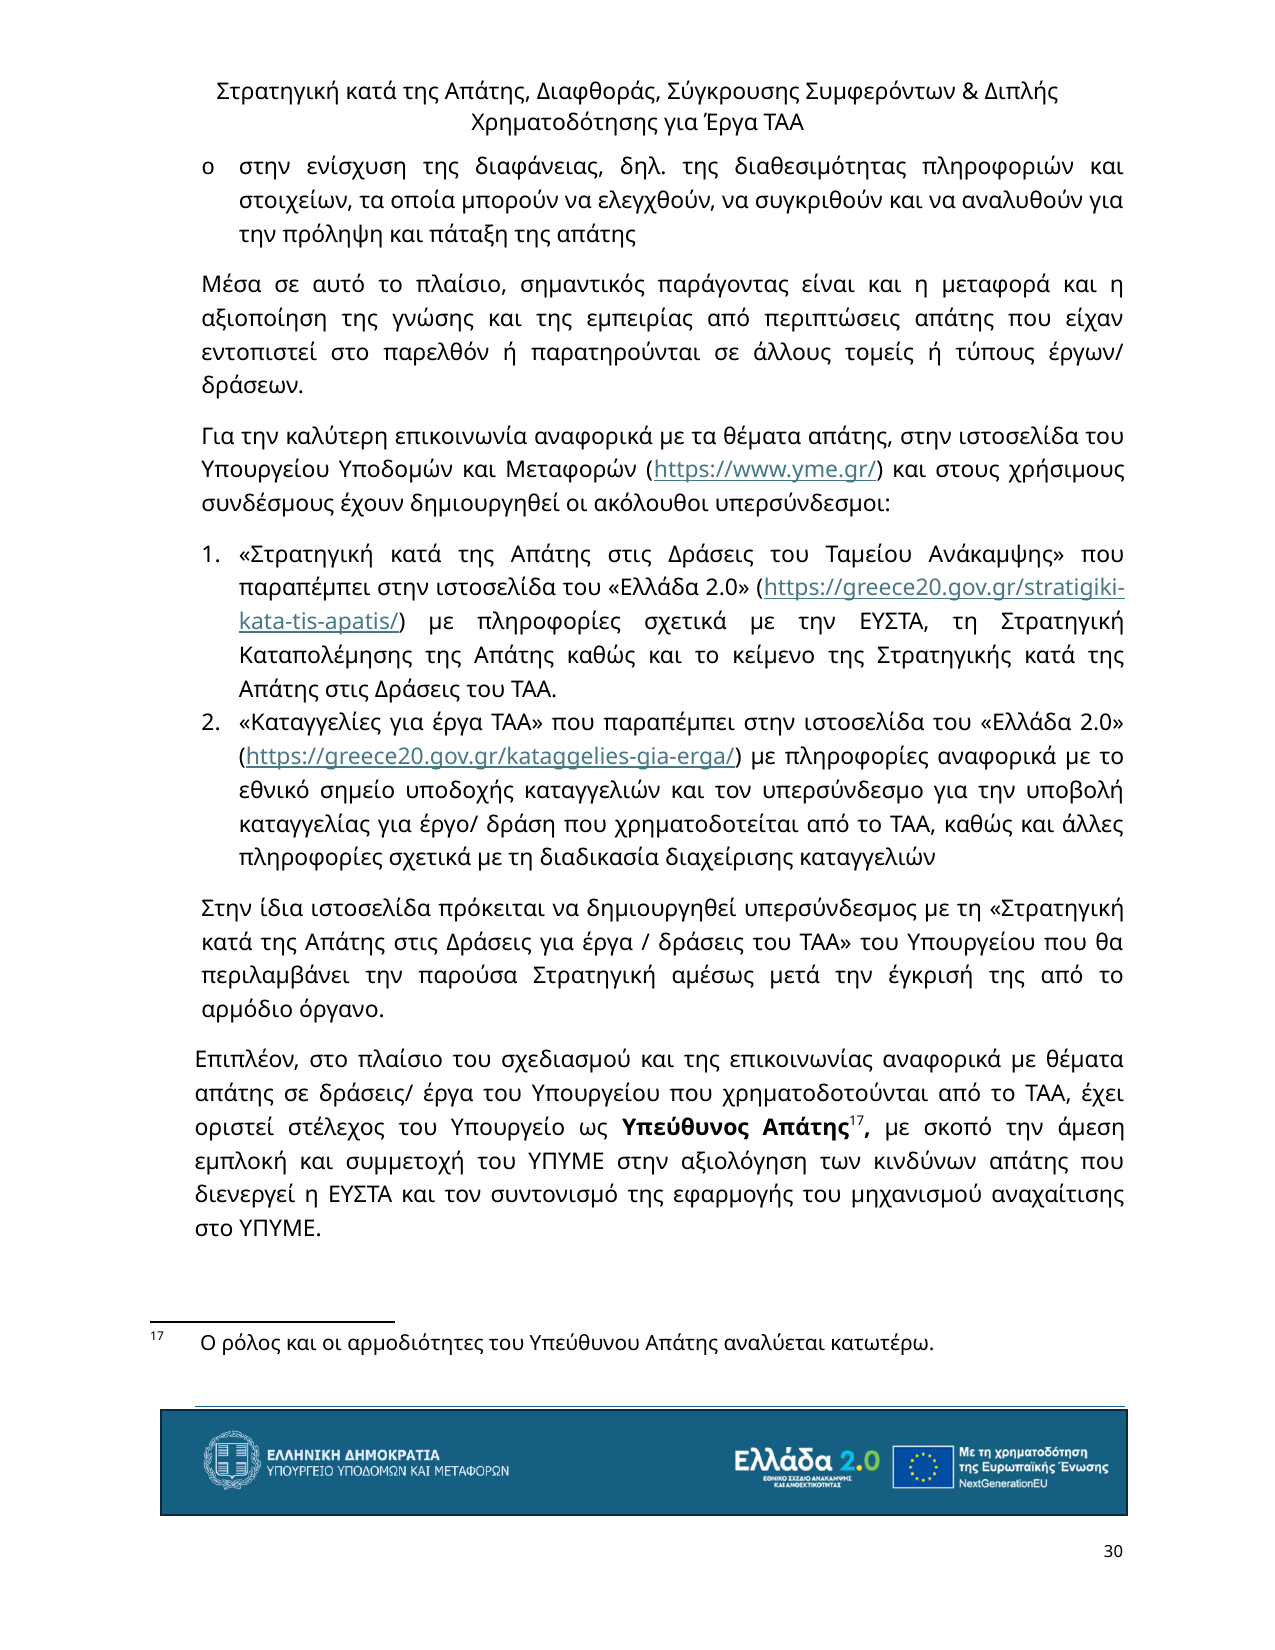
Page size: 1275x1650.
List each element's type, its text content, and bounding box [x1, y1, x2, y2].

list «Καταγγελίες για έργα ΤΑΑ» που παραπέμπει στην ιστοσελίδα του «Ελλάδα 2.0» (https://greece20.gov.gr/kataggelies-gia-erga/) με πληροφορίες αναφορικά με το εθνικό σημείο υποδοχής καταγγελιών και τον υπερσύνδεσμο για την υποβολή καταγγελίας για έργο/ δράση που χρηματοδοτείται από το ΤΑΑ, καθώς και άλλες πληροφορίες σχετικά με τη διαδικασία διαχείρισης καταγγελιών [201, 706, 1125, 873]
text Στην ίδια ιστοσελίδα πρόκειται να δημιουργηθεί υπερσύνδεσμος με τη «Στρατηγική κατά της Απάτης στις Δράσεις για έργα / δράσεις του ΤΑΑ» του Υπουργείου που θα περιλαμβάνει την παρούσα Στρατηγική αμέσως μετά την έγκρισή της από το αρμόδιο όργανο. [201, 892, 1125, 1024]
list στην ενίσχυση της διαφάνειας, δηλ. της διαθεσιμότητας πληροφοριών και στοιχείων, τα οποία μπορούν να ελεγχθούν, να συγκριθούν και να αναλυθούν για την πρόληψη και πάταξη της απάτης [201, 150, 1125, 249]
text Για την καλύτερη επικοινωνία αναφορικά με τα θέματα απάτης, στην ιστοσελίδα του Υπουργείου Υποδομών και Μεταφορών (https://www.yme.gr/) και στους χρήσιμους συνδέσμους έχουν δημιουργηθεί οι ακόλουθοι υπερσύνδεσμοι: [201, 420, 1125, 518]
picture [734, 1444, 1110, 1490]
list «Στρατηγική κατά της Απάτης στις Δράσεις του Ταμείου Ανάκαμψης» που παραπέμπει στην ιστοσελίδα του «Ελλάδα 2.0» (https://greece20.gov.gr/stratigiki-kata-tis-apatis/) με πληροφορίες σχετικά με την ΕΥΣΤΑ, τη Στρατηγική Καταπολέμησης της Απάτης καθώς και το κείμενο της Στρατηγικής κατά της Απάτης στις Δράσεις του ΤΑΑ. [201, 538, 1125, 704]
text Επιπλέον, στο πλαίσιο του σχεδιασμού και της επικοινωνίας αναφορικά με θέματα απάτης σε δράσεις/ έργα του Υπουργείου που χρηματοδοτούνται από το ΤΑΑ, έχει οριστεί στέλεχος του Υπουργείο ως Υπεύθυνος Απάτης, με σκοπό την άμεση εμπλοκή και συμμετοχή του ΥΠΥΜΕ στην αξιολόγηση των κινδύνων απάτης που διενεργεί η ΕΥΣΤΑ και τον συντονισμό της εφαρμογής του μηχανισμού αναχαίτισης στο ΥΠΥΜΕ. [194, 1043, 1125, 1243]
text Μέσα σε αυτό το πλαίσιο, σημαντικός παράγοντας είναι και η μεταφορά και η αξιοποίηση της γνώσης και της εμπειρίας από περιπτώσεις απάτης που είχαν εντοπιστεί στο παρελθόν ή παρατηρούνται σε άλλους τομείς ή τύπους έργων/ δράσεων. [201, 268, 1125, 401]
